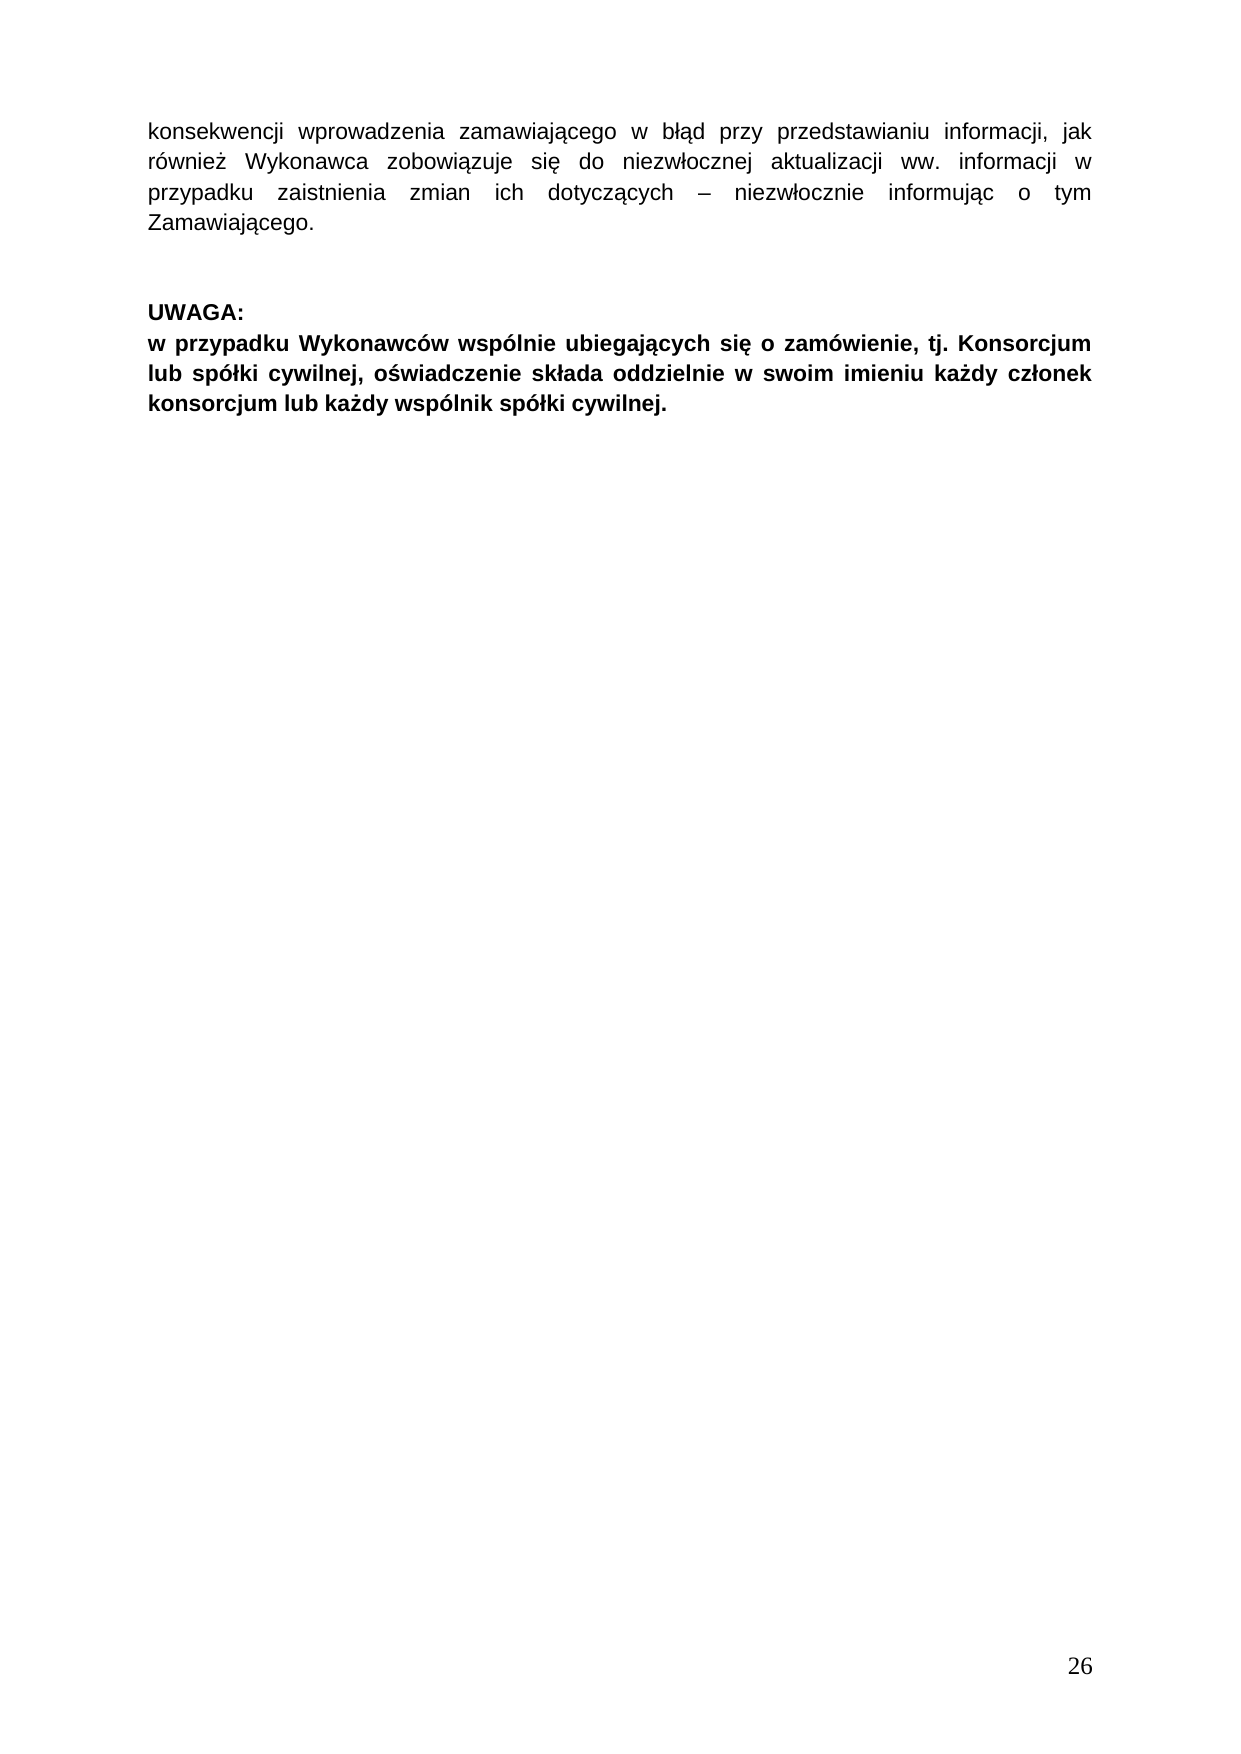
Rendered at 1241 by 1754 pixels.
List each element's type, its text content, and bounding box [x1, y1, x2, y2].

list UWAGA: [148, 299, 1092, 326]
list w przypadku Wykonawców wspólnie ubiegających się o zamówienie, tj. Konsorcjum lub spółki cywilnej, oświadczenie składa oddzielnie w swoim imieniu każdy członek konsorcjum lub każdy wspólnik spółki cywilnej. [148, 329, 1092, 416]
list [148, 118, 1092, 235]
